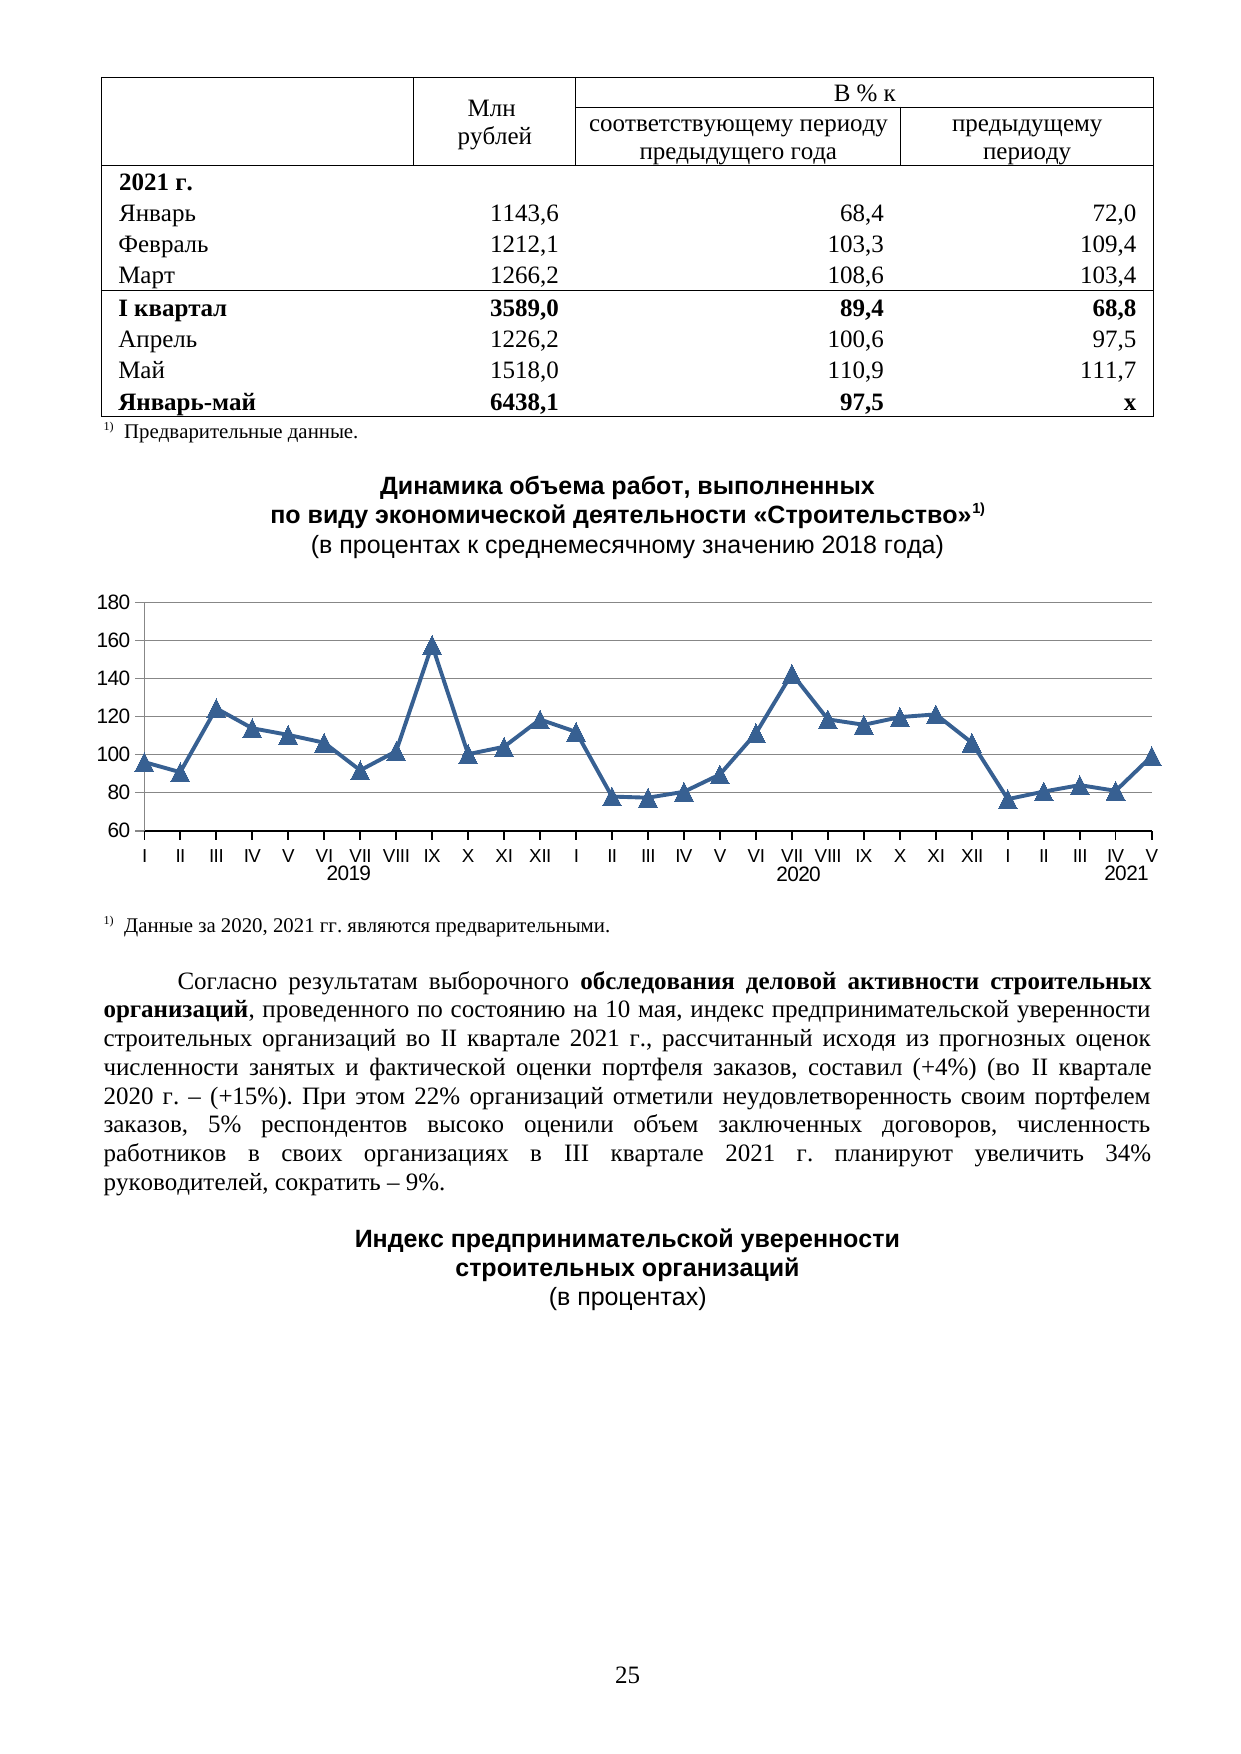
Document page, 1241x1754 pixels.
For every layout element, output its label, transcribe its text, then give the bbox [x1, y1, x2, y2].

text строительных организаций [103, 1253, 1152, 1282]
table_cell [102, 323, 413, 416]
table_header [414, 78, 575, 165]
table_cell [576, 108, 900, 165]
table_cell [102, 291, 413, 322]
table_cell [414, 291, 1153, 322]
text Согласно результатам выборочного обследования деловой активности строительных организаций, проведенного по состоянию на 10 мая, индекс предпринимательской уверенности строительных организаций во II квартале 2021 г., рассчитанный исходя из прогнозных оценок численности занятых и фактической оценки портфеля заказов, составил (+4%) (во II квартале 2020 г. – (+15%). При этом 22% организаций отметили неудовлетворенность своим портфелем заказов, 5% респондентов высоко оценили объем заключенных договоров, численность работников в своих организациях в III квартале 2021 г. планируют увеличить 34% руководителей, сократить – 9%. [103, 966, 1152, 1196]
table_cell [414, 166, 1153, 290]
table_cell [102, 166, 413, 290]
text (в процентах) [103, 1282, 1152, 1311]
text по виду экономической деятельности «Строительство»1) [103, 501, 1152, 530]
text 1) Предварительные данные. [103, 421, 1152, 442]
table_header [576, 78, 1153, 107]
text Индекс предпринимательской уверенности [103, 1224, 1152, 1253]
text (в процентах к среднемесячному значению 2018 года) [103, 530, 1152, 559]
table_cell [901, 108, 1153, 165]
text 1) Данные за 2020, 2021 гг. являются предварительными. [103, 916, 1152, 937]
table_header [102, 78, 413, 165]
text Динамика объема работ, выполненных [103, 471, 1152, 501]
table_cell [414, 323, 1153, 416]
